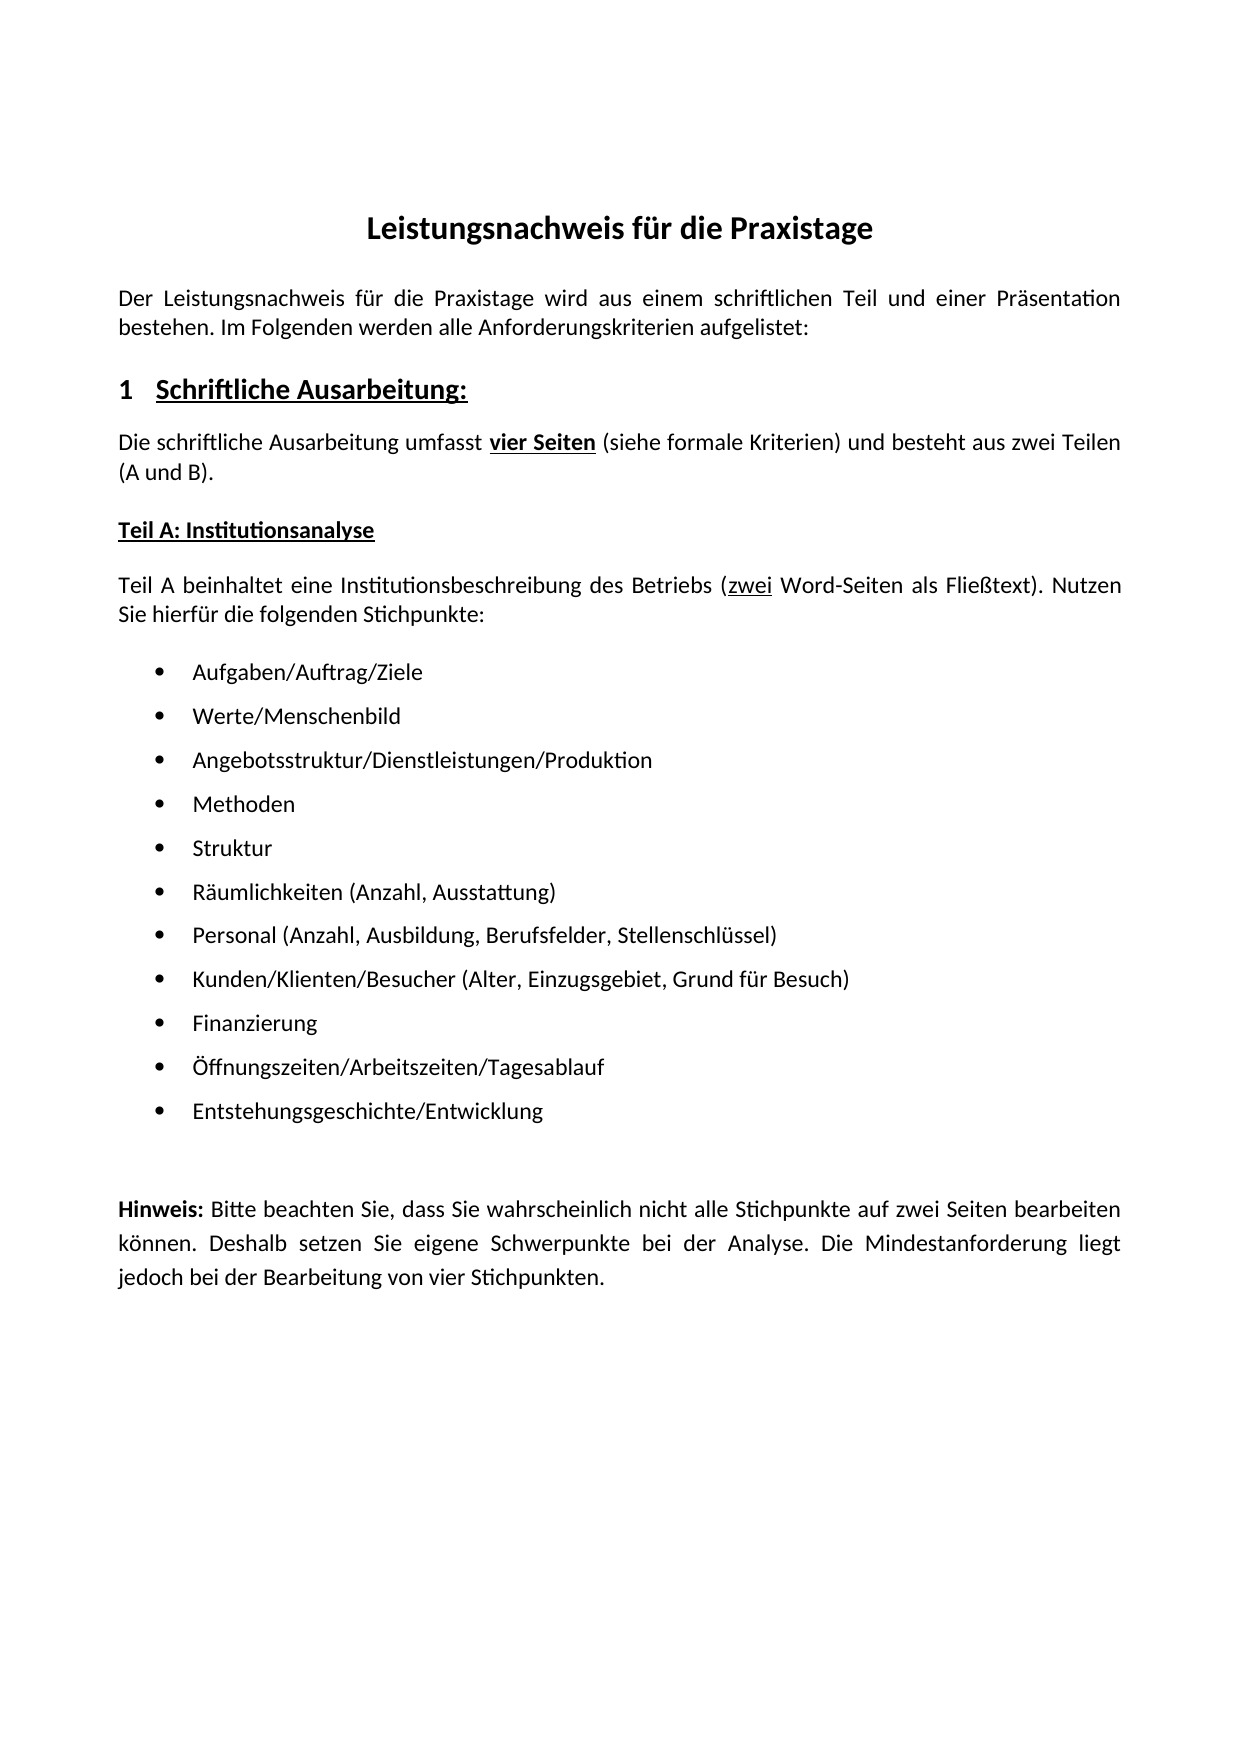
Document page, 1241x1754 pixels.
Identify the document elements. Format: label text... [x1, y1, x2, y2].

list Finanzierung [155, 1008, 1122, 1038]
list Schriftliche Ausarbeitung: [118, 371, 1122, 407]
list Öffnungszeiten/Arbeitszeiten/Tagesablauf [155, 1052, 1122, 1081]
text Die schriftliche Ausarbeitung umfasst vier Seiten (siehe formale Kriterien) und besteht aus zwei Teilen (A und B). [118, 427, 1122, 486]
list Hinweis: Bitte beachten Sie, dass Sie wahrscheinlich nicht alle Stichpunkte auf zwei Seiten bearbeiten können. Deshalb setzen Sie eigene Schwerpunkte bei der Analyse. Die Mindestanforderung liegt jedoch bei der Bearbeitung von vier Stichpunkten. [118, 1194, 1122, 1291]
list Struktur [155, 833, 1122, 862]
list Angebotsstruktur/Dienstleistungen/Produktion [155, 745, 1122, 774]
text Leistungsnachweis für die Praxistage [118, 207, 1122, 247]
text Teil A beinhaltet eine Institutionsbeschreibung des Betriebs (zwei Word-Seiten als Fließtext). Nutzen Sie hierfür die folgenden Stichpunkte: [118, 570, 1122, 628]
list Entstehungsgeschichte/Entwicklung [155, 1096, 1122, 1125]
list Methoden [155, 789, 1122, 818]
text Der Leistungsnachweis für die Praxistage wird aus einem schriftlichen Teil und einer Präsentation bestehen. Im Folgenden werden alle Anforderungskriterien aufgelistet: [118, 283, 1122, 342]
list Räumlichkeiten (Anzahl, Ausstattung) [155, 877, 1122, 906]
list Personal (Anzahl, Ausbildung, Berufsfelder, Stellenschlüssel) [155, 921, 1122, 950]
list Werte/Menschenbild [155, 701, 1122, 731]
list Aufgaben/Auftrag/Ziele [155, 657, 1122, 687]
list Teil A: Institutionsanalyse [118, 515, 1122, 544]
list Kunden/Klienten/Besucher (Alter, Einzugsgebiet, Grund für Besuch) [155, 964, 1122, 994]
